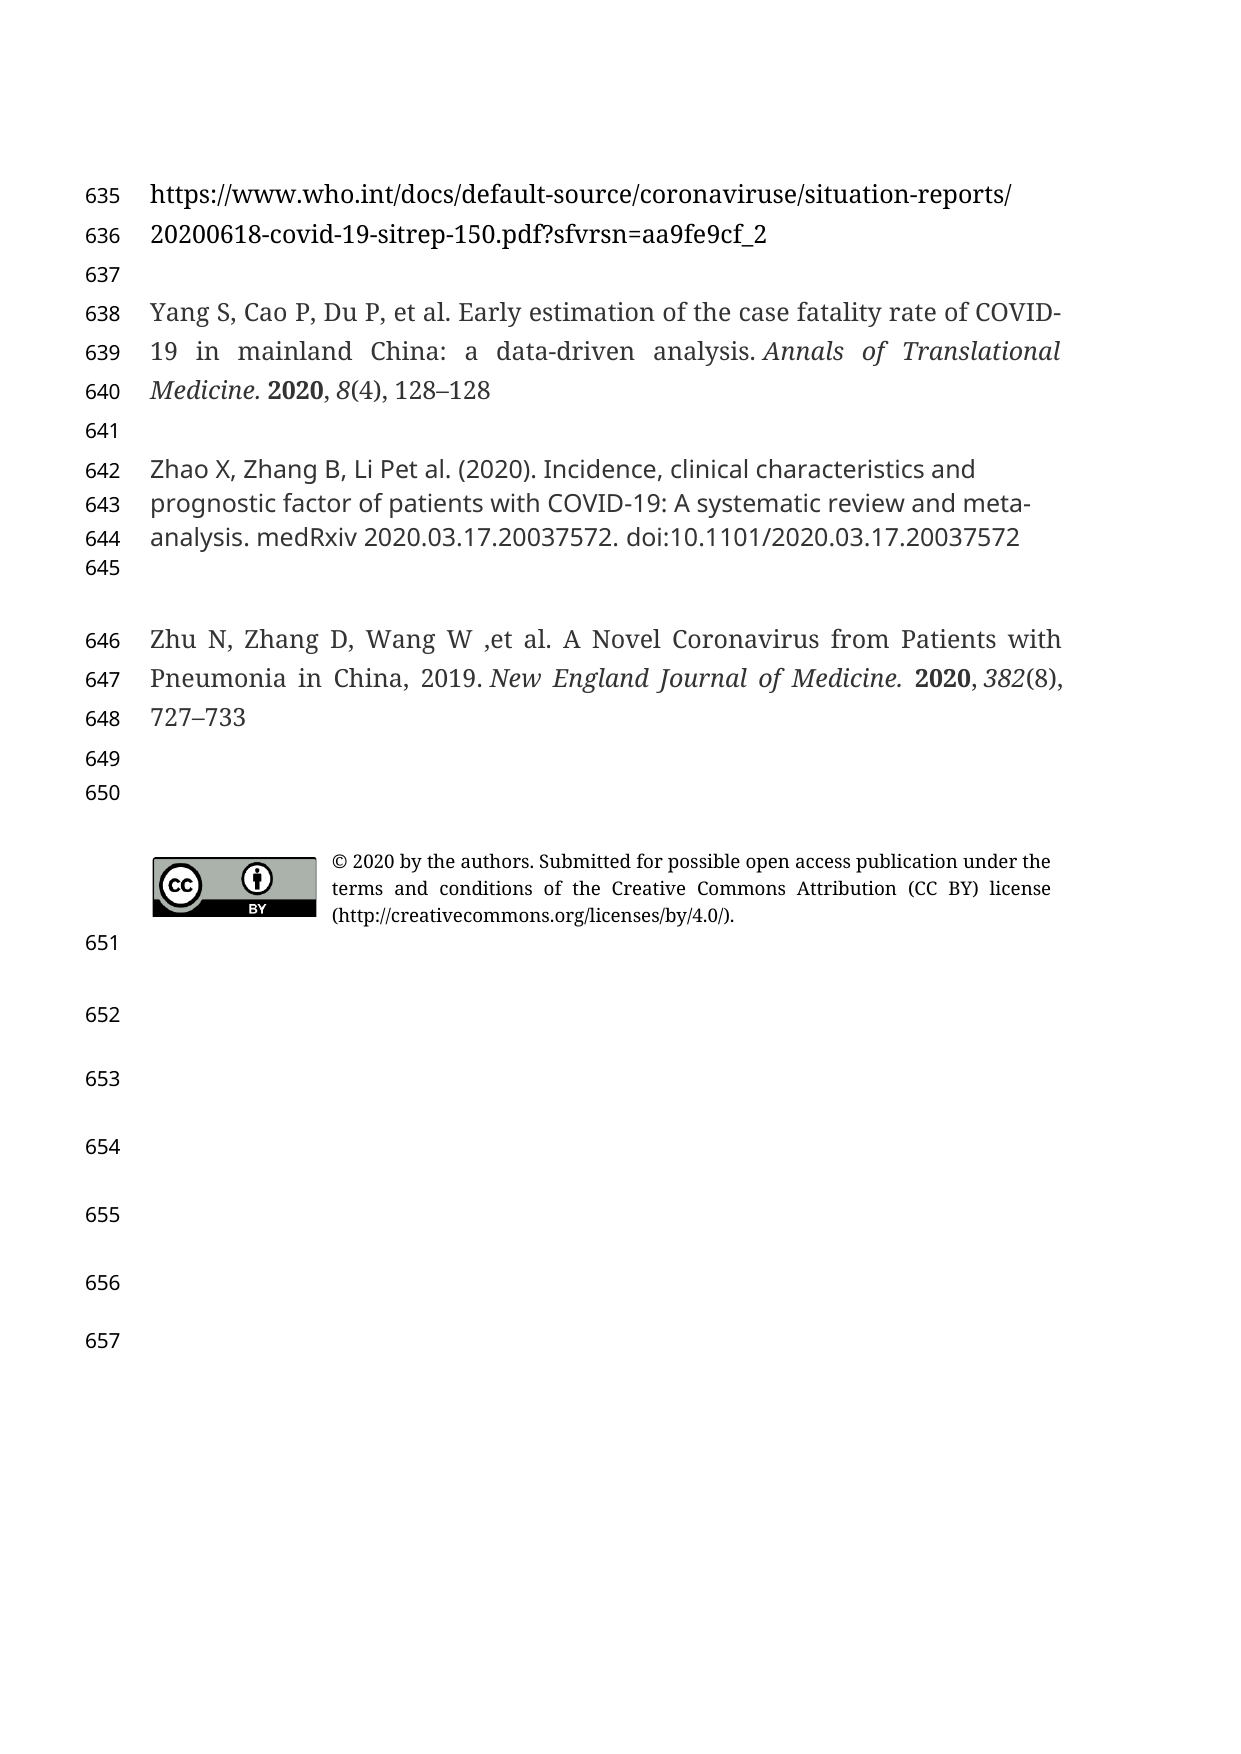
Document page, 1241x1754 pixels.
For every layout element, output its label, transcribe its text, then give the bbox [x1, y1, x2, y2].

text Zhu N, Zhang D, Wang W ,et al. A Novel Coronavirus from Patients with Pneumonia in China, 2019. New England Journal of Medicine. 2020, 382(8), 727–733 [150, 656, 1063, 686]
text Zhu N, Zhang D, Wang W ,et al. A Novel Coronavirus from Patients with Pneumonia in China, 2019. New England Journal of Medicine. 2020, 382(8), 727–733 [150, 687, 1063, 734]
text Yang S, Cao P, Du P, et al. Early estimation of the case fatality rate of COVID-19 in mainland China: a data-driven analysis. Annals of Translational Medicine. 2020, 8(4), 128–128 [150, 329, 1063, 407]
table_header [150, 846, 329, 928]
table_header © 2020 by the authors. Submitted for possible open access publication under the terms and conditions of the Creative Commons Attribution (CC BY) license (http://creativecommons.org/licenses/by/4.0/). [329, 846, 1063, 928]
picture [152, 857, 317, 917]
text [150, 177, 1063, 250]
text Zhao X, Zhang B, Li Pet al. (2020). Incidence, clinical characteristics and prognostic factor of patients with COVID-19: A systematic review and meta-analysis. medRxiv 2020.03.17.20037572. doi:10.1101/2020.03.17.20037572 [150, 451, 1063, 553]
